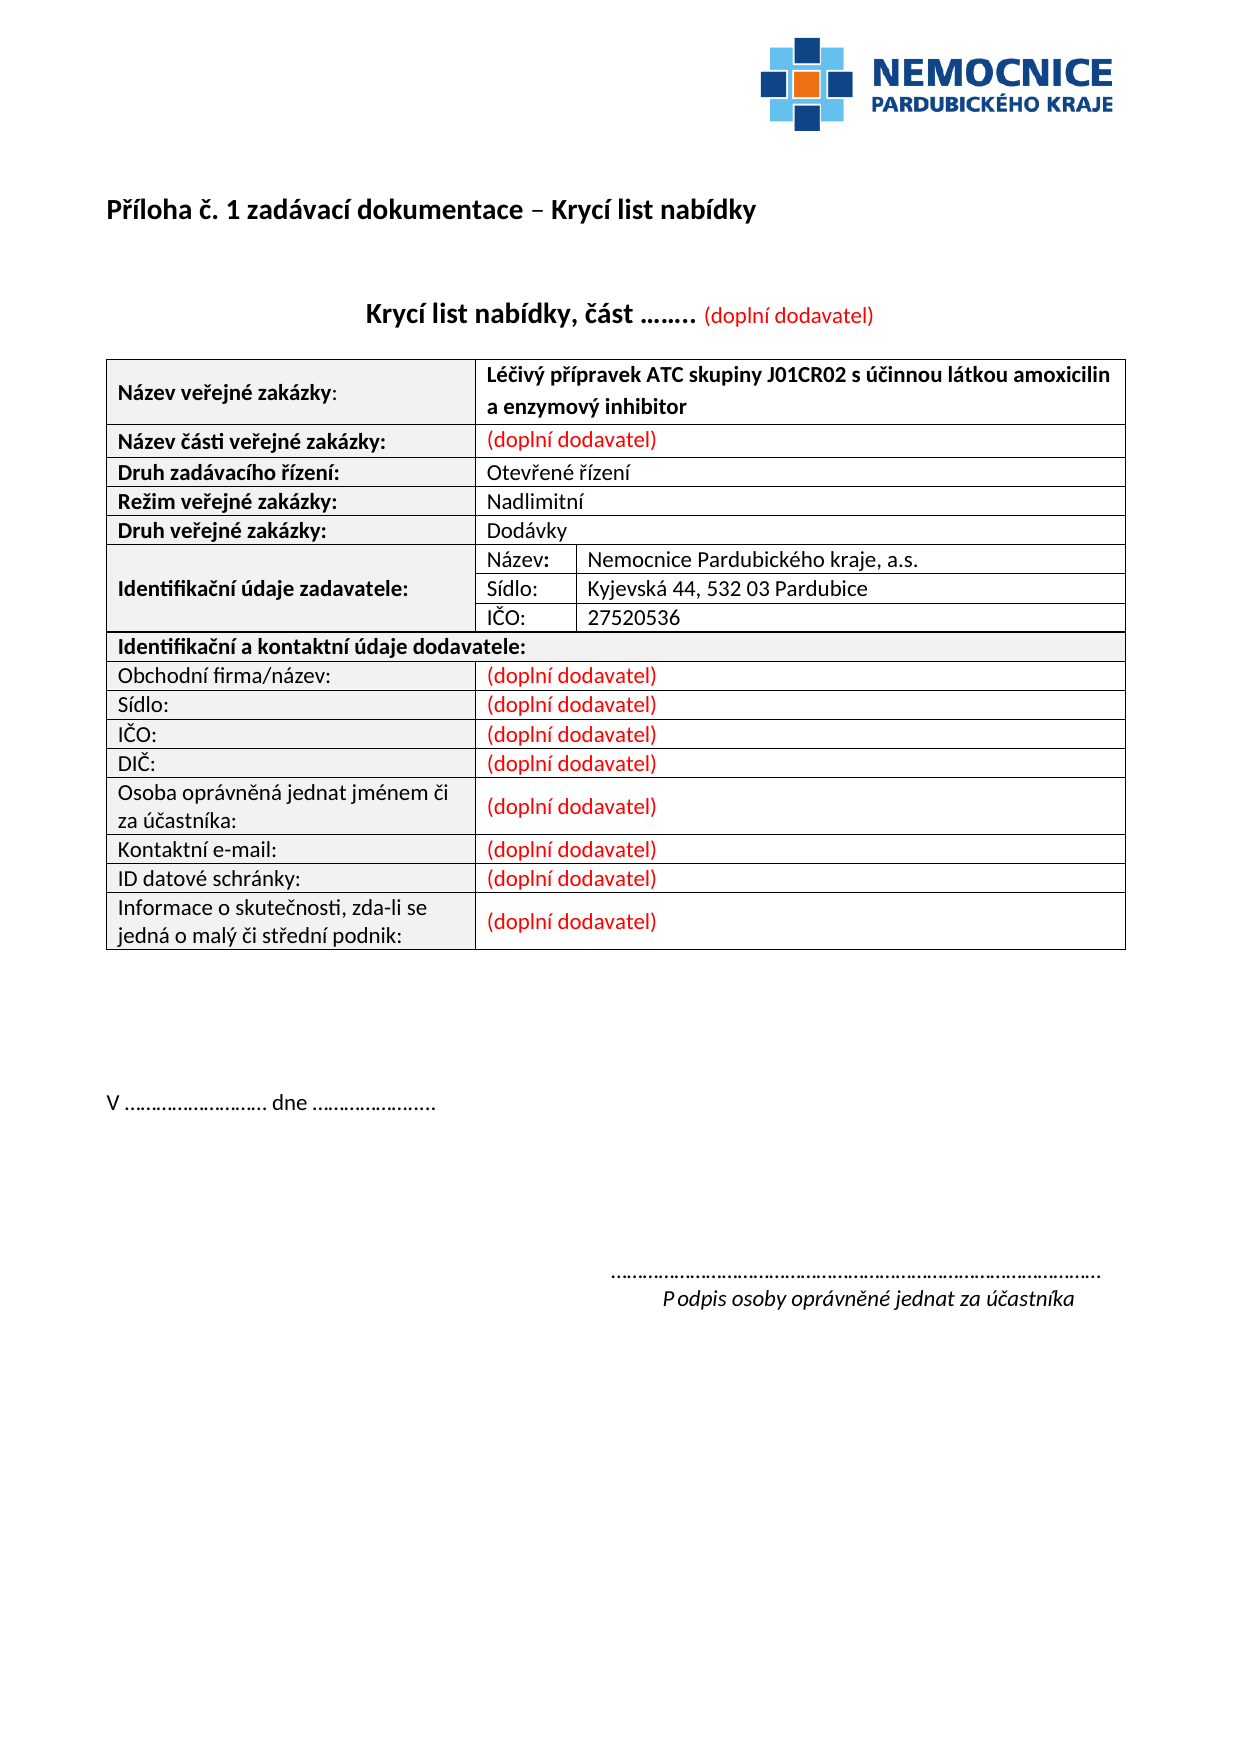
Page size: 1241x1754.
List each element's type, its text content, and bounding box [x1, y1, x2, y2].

table_cell Identifikační údaje zadavatele: [107, 545, 475, 631]
table_cell (doplní dodavatel) [476, 691, 1125, 719]
table_cell (doplní dodavatel) [476, 720, 1125, 748]
table_cell Nadlimitní [476, 487, 1125, 515]
table_cell (doplní dodavatel) [476, 835, 1125, 863]
table_cell (doplní dodavatel) [476, 662, 1125, 689]
text Krycí list nabídky, část …….. (doplní dodavatel) [106, 295, 1134, 331]
table_cell Identifikační a kontaktní údaje dodavatele: [107, 633, 1125, 661]
table_cell Název: [476, 545, 576, 573]
table_cell (doplní dodavatel) [476, 893, 1125, 949]
table_cell IČO: [107, 720, 475, 748]
table_cell Dodávky [476, 516, 1125, 544]
table_cell Sídlo: [476, 574, 576, 602]
text V ……………………… dne ………………..... [106, 1088, 1134, 1116]
table_cell (doplní dodavatel) [476, 749, 1125, 777]
text Příloha č. 1 zadávací dokumentace – Krycí list nabídky [106, 191, 1134, 227]
table_cell Název části veřejné zakázky: [107, 425, 475, 457]
table_cell 27520536 [577, 604, 1125, 631]
table_cell Obchodní firma/název: [107, 662, 475, 689]
table_cell Sídlo: [107, 691, 475, 719]
table_cell (doplní dodavatel) [476, 778, 1125, 834]
table_cell IČO: [476, 604, 576, 631]
table_cell Režim veřejné zakázky: [107, 487, 475, 515]
table_cell Kontaktní e-mail: [107, 835, 475, 863]
text Podpis osoby oprávněné jednat za účastníka [106, 1284, 1134, 1312]
table_cell Druh zadávacího řízení: [107, 458, 475, 486]
table_header Léčivý přípravek ATC skupiny J01CR02 s účinnou látkou amoxicilin a enzymový inhibitor [476, 360, 1125, 424]
table_cell Informace o skutečnosti, zda-li se jedná o malý či střední podnik: [107, 893, 475, 949]
table_cell Nemocnice Pardubického kraje, a.s. [577, 545, 1125, 573]
text ………………………………………………………………………………… [106, 1256, 1134, 1284]
table_cell Otevřené řízení [476, 458, 1125, 486]
table_header Název veřejné zakázky: [107, 360, 475, 424]
picture [759, 37, 1113, 132]
table_cell ID datové schránky: [107, 864, 475, 892]
table_cell DIČ: [107, 749, 475, 777]
table_cell Osoba oprávněná jednat jménem či za účastníka: [107, 778, 475, 834]
table_cell (doplní dodavatel) [476, 425, 1125, 457]
table_cell Druh veřejné zakázky: [107, 516, 475, 544]
table_cell (doplní dodavatel) [476, 864, 1125, 892]
table_cell Kyjevská 44, 532 03 Pardubice [577, 574, 1125, 602]
